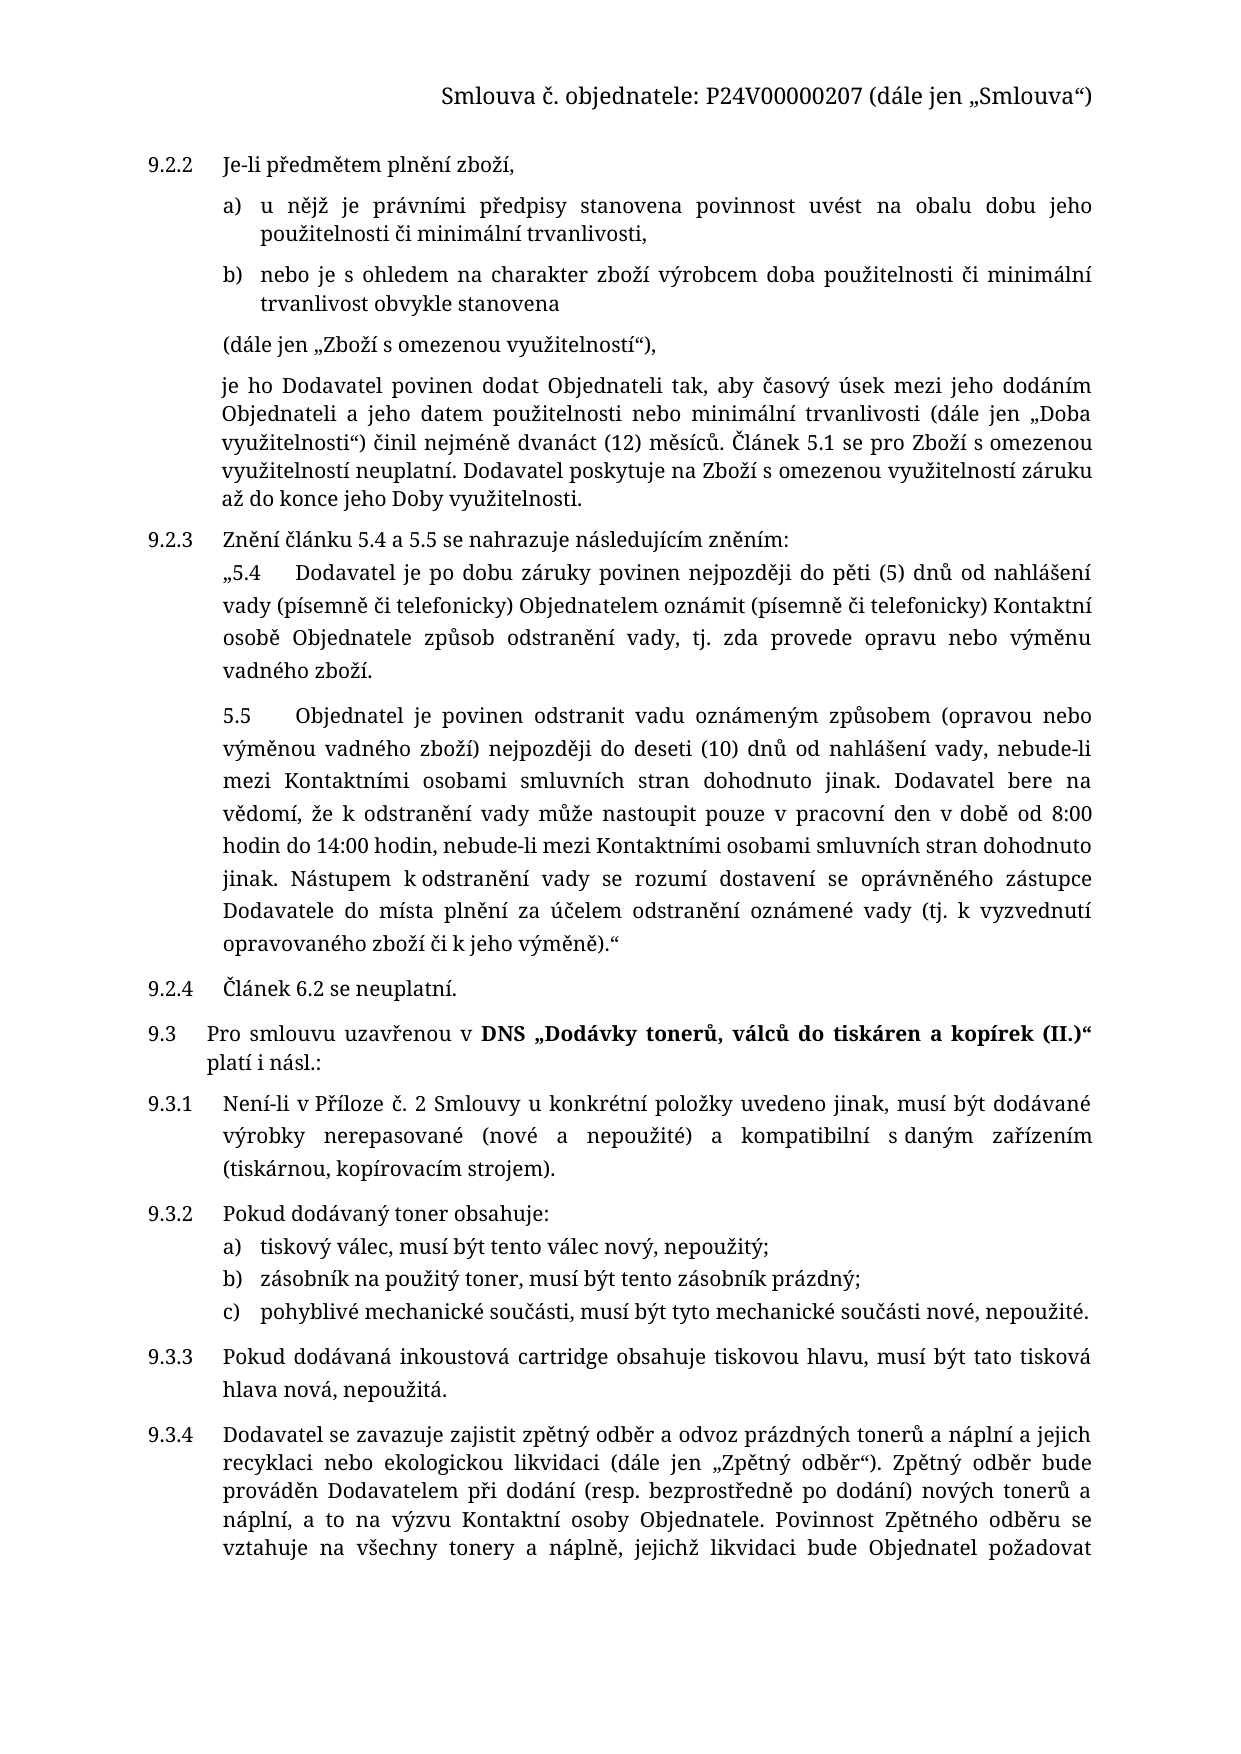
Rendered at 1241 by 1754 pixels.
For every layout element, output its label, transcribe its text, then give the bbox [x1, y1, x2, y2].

list Je-li předmětem plnění zboží, [148, 150, 1093, 179]
text je ho Dodavatel povinen dodat Objednateli tak, aby časový úsek mezi jeho dodáním Objednateli a jeho datem použitelnosti nebo minimální trvanlivosti (dále jen „Doba využitelnosti“) činil nejméně dvanáct (12) měsíců. Článek 5.1 se pro Zboží s omezenou využitelností neuplatní. Dodavatel poskytuje na Zboží s omezenou využitelností záruku až do konce jeho Doby využitelnosti. [221, 371, 1093, 513]
text (dále jen „Zboží s omezenou využitelností“), [223, 330, 1093, 358]
list „5.4 Dodavatel je po dobu záruky povinen nejpozději do pěti (5) dnů od nahlášení vady (písemně či telefonicky) Objednatelem oznámit (písemně či telefonicky) Kontaktní osobě Objednatele způsob odstranění vady, tj. zda provede opravu nebo výměnu vadného zboží. [223, 558, 1093, 684]
list tiskový válec, musí být tento válec nový, nepoužitý; [223, 1232, 1093, 1260]
list Není-li v Příloze č. 2 Smlouvy u konkrétní položky uvedeno jinak, musí být dodávané výrobky nerepasované (nové a nepoužité) a kompatibilní s daným zařízením (tiskárnou, kopírovacím strojem). [148, 1089, 1093, 1182]
list u nějž je právními předpisy stanovena povinnost uvést na obalu dobu jeho použitelnosti či minimální trvanlivosti, [223, 191, 1093, 248]
list pohyblivé mechanické součásti, musí být tyto mechanické součásti nové, nepoužité. [223, 1297, 1093, 1325]
list 5.5 Objednatel je povinen odstranit vadu oznámeným způsobem (opravou nebo výměnou vadného zboží) nejpozději do deseti (10) dnů od nahlášení vady, nebude-li mezi Kontaktními osobami smluvních stran dohodnuto jinak. Dodavatel bere na vědomí, že k odstranění vady může nastoupit pouze v pracovní den v době od 8:00 hodin do 14:00 hodin, nebude-li mezi Kontaktními osobami smluvních stran dohodnuto jinak. Nástupem k odstranění vady se rozumí dostavení se oprávněného zástupce Dodavatele do místa plnění za účelem odstranění oznámené vady (tj. k vyzvednutí opravovaného zboží či k jeho výměně).“ [223, 701, 1093, 958]
list Znění článku 5.4 a 5.5 se nahrazuje následujícím zněním: [148, 526, 1093, 554]
list Pro smlouvu uzavřenou v DNS „Dodávky tonerů, válců do tiskáren a kopírek (II.)“ platí i násl.: [148, 1019, 1093, 1076]
list zásobník na použitý toner, musí být tento zásobník prázdný; [223, 1264, 1093, 1293]
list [148, 1420, 1093, 1562]
list Pokud dodávaný toner obsahuje: [148, 1199, 1093, 1228]
list Pokud dodávaná inkoustová cartridge obsahuje tiskovou hlavu, musí být tato tisková hlava nová, nepoužitá. [148, 1342, 1093, 1403]
list Článek 6.2 se neuplatní. [148, 974, 1093, 1003]
list nebo je s ohledem na charakter zboží výrobcem doba použitelnosti či minimální trvanlivost obvykle stanovena [223, 261, 1093, 317]
